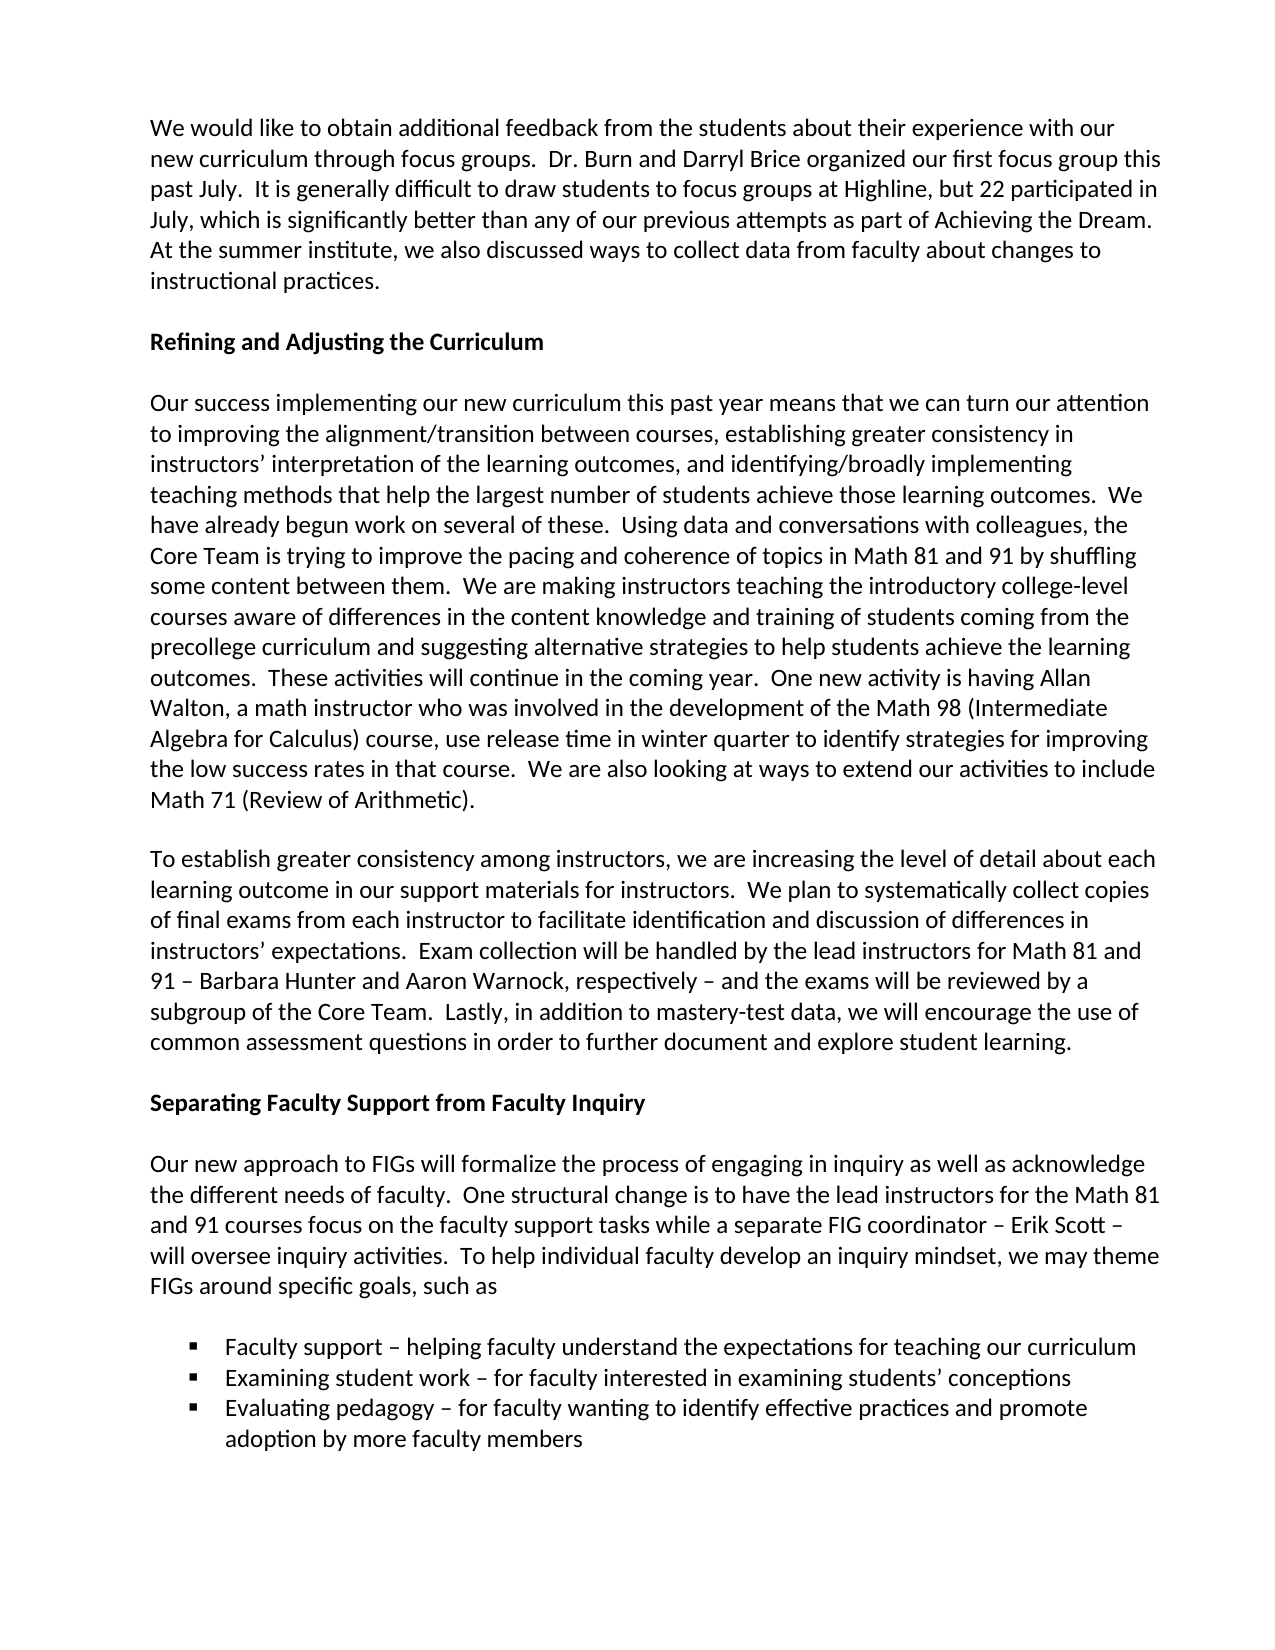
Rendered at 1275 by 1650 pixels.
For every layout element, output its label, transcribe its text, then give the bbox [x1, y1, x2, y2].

list Our new approach to FIGs will formalize the process of engaging in inquiry as well as acknowledge the different needs of faculty. One structural change is to have the lead instructors for the Math 81 and 91 courses focus on the faculty support tasks while a separate FIG coordinator – – will oversee inquiry activities. To help individual faculty develop an inquiry mindset, we may theme FIGs around specific goals, such as [150, 1148, 1162, 1301]
list We would like to obtain additional feedback from the students about their experience with our new curriculum through focus groups. Dr. Burn and Darryl Brice organized our first focus group this past July. It is generally difficult to draw students to focus groups at Highline, but 22 participated in July, which is significantly better than any of our previous attempts as part of Achieving the Dream. At the summer institute, we also discussed ways to collect data from faculty about changes to instructional practices. [150, 112, 1162, 296]
list Our success implementing our new curriculum this past year means that we can turn our attention to improving the alignment/transition between courses, establishing greater consistency in instructors’ interpretation of the learning outcomes, and identifying/broadly implementing teaching methods that help the largest number of students achieve those learning outcomes. We have already begun work on several of these. Using data and conversations with colleagues, the Core Team is trying to improve the pacing and coherence of topics in Math 81 and 91 by shuffling some content between them. We are making instructors teaching the introductory college-level courses aware of differences in the content knowledge and training of students coming from the precollege curriculum and suggesting alternative strategies to help students achieve the learning outcomes. These activities will continue in the coming year. One new activity is having Allan Walton, a math instructor who was involved in the development of the Math 98 (Intermediate Algebra for Calculus) course, use release time in winter quarter to identify strategies for improving the low success rates in that course. We are also looking at ways to extend our activities to include Math 71 (Review of Arithmetic). [150, 387, 1162, 814]
list To establish greater consistency among instructors, we are increasing the level of detail about each learning outcome in our support materials for instructors. We plan to systematically collect copies of final exams from each instructor to facilitate identification and discussion of differences in instructors’ expectations. Exam collection will be handled by the lead instructors for Math 81 and 91 – Barbara Hunter and Aaron Warnock, respectively – and the exams will be reviewed by a subgroup of the Core Team. Lastly, in addition to mastery-test data, we will encourage the use of common assessment questions in order to further document and explore student learning. [150, 843, 1162, 1057]
list Faculty support – helping faculty understand the expectations for teaching our curriculum [187, 1332, 1162, 1362]
list Refining and Adjusting the Curriculum [150, 326, 1162, 357]
list Separating Faculty Support from Faculty Inquiry [150, 1087, 1162, 1118]
list Examining student work – for faculty interested in examining students’ conceptions [187, 1362, 1162, 1393]
list Evaluating pedagogy – for faculty wanting to identify effective practices and promote adoption by more faculty members [187, 1393, 1162, 1454]
